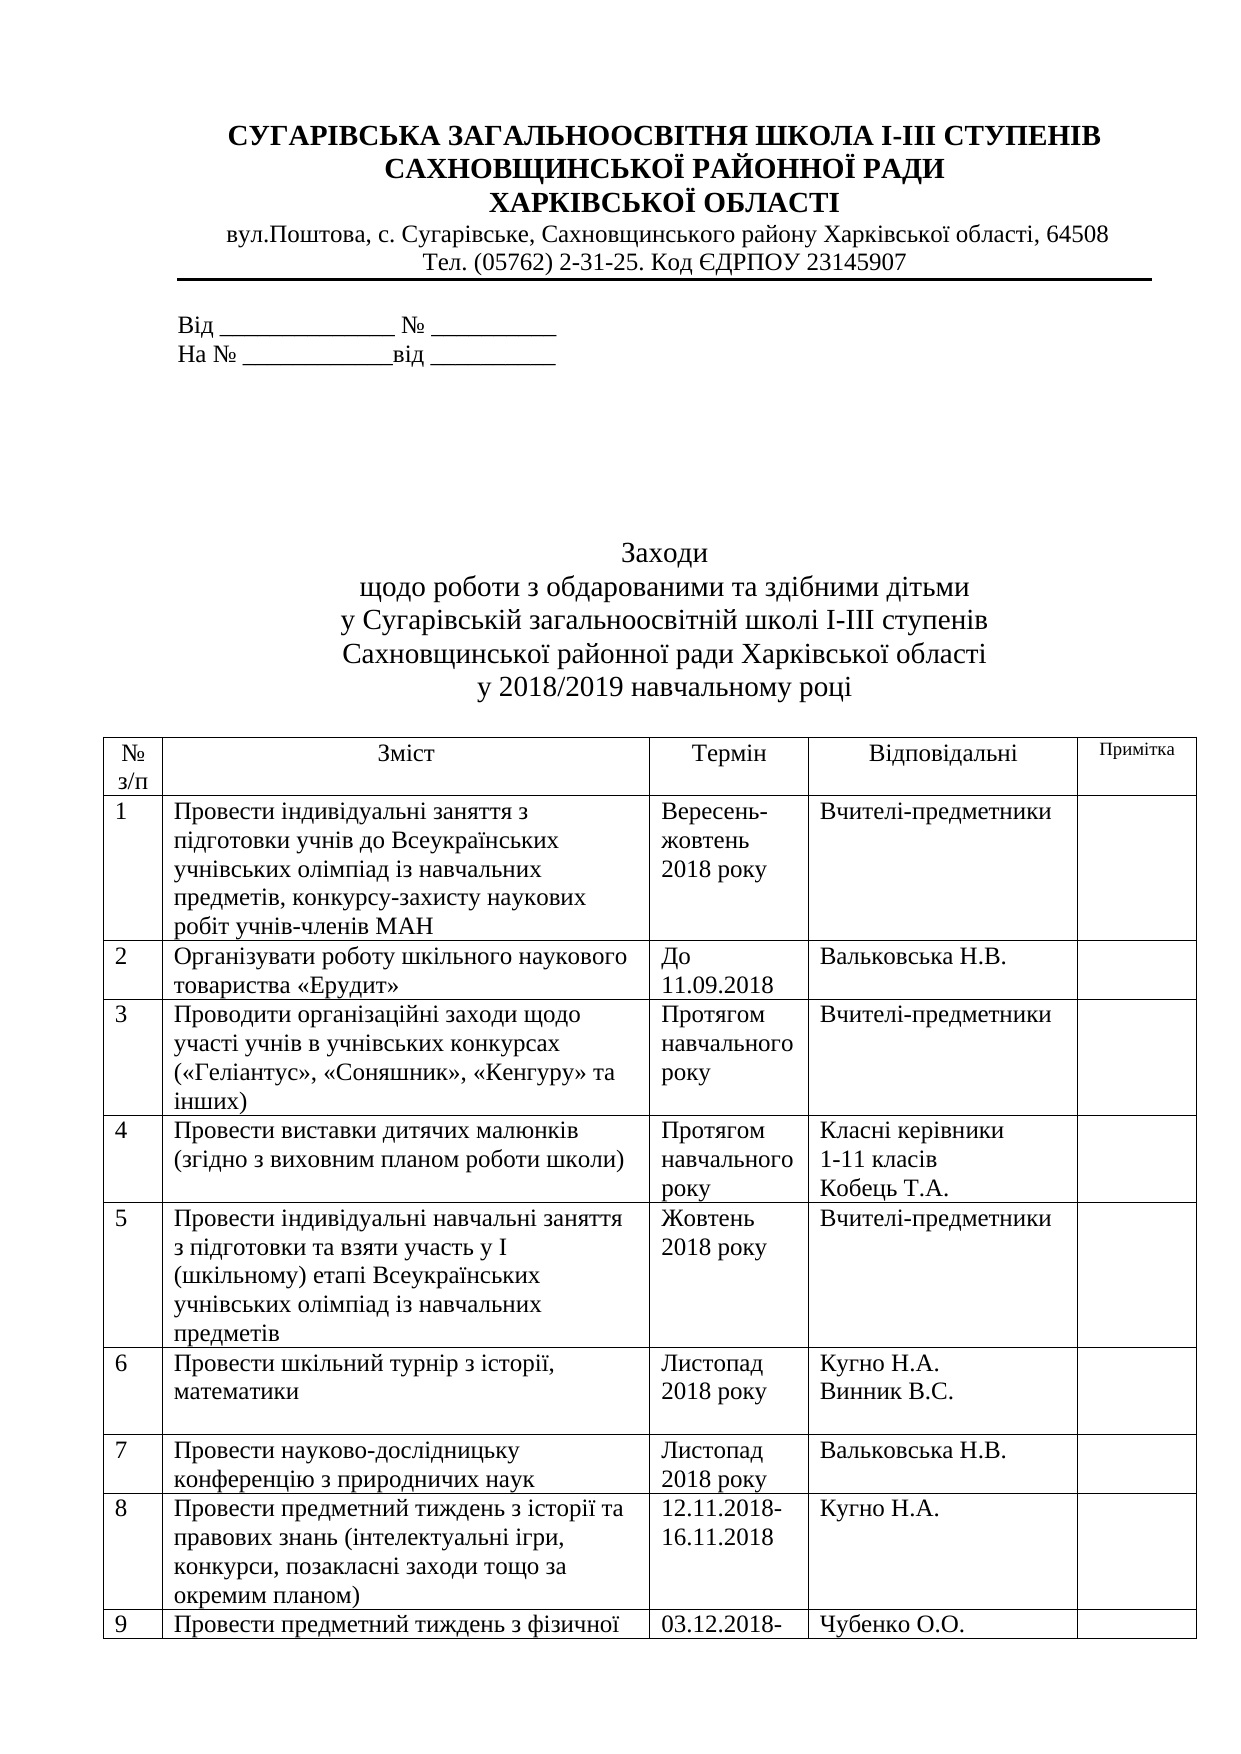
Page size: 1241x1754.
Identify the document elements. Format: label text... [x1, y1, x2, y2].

table_cell Провести науково-дослідницьку конференцію з природничих наук [163, 1435, 649, 1492]
text Сахновщинської районної ради Харківської області [177, 636, 1152, 669]
table_cell До 11.09.2018 [650, 941, 808, 998]
table_cell 12.11.2018-16.11.2018 [650, 1494, 808, 1608]
table_cell Кугно Н.А. [809, 1494, 1077, 1608]
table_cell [650, 1610, 808, 1638]
table_cell Організувати роботу шкільного наукового товариства «Ерудит» [163, 941, 649, 998]
table_cell [1078, 1610, 1196, 1638]
text Тел. (05762) 2-31-25. Код ЄДРПОУ 23145907 [177, 247, 1152, 278]
table_cell Провести індивідуальні заняття з підготовки учнів до Всеукраїнських учнівських олімпіад із навчальних предметів, конкурсу-захисту наукових робіт учнів-членів МАН [163, 796, 649, 940]
text щодо роботи з обдарованими та здібними дітьми [177, 569, 1152, 602]
table_cell Класні керівники 1-11 класів Кобець Т.А. [809, 1116, 1077, 1202]
text Заходи [177, 535, 1152, 569]
table_cell Вальковська Н.В. [809, 1435, 1077, 1492]
table_cell [1078, 1494, 1196, 1608]
table_cell 9 [104, 1610, 162, 1638]
table_cell 4 [104, 1116, 162, 1202]
table_cell Кугно Н.А. Винник В.С. [809, 1348, 1077, 1434]
text Від ______________ № __________ [177, 310, 1152, 339]
table_cell Листопад 2018 року [650, 1348, 808, 1434]
text САХНОВЩИНСЬКОЇ РАЙОННОЇ РАДИ [177, 152, 1152, 185]
text у 2018/2019 навчальному році [177, 669, 1152, 703]
table_cell Провести предметний тиждень з історії та правових знань (інтелектуальні ігри, конкурси, позакласні заходи тощо за окремим планом) [163, 1494, 649, 1608]
table_cell Вчителі-предметники [809, 796, 1077, 940]
table_cell [1078, 1435, 1196, 1492]
table_header № з/п [104, 738, 162, 795]
table_cell 7 [104, 1435, 162, 1492]
table_cell Провести виставки дитячих малюнків (згідно з виховним планом роботи школи) [163, 1116, 649, 1202]
table_cell Проводити організаційні заходи щодо участі учнів в учнівських конкурсах («Геліантус», «Соняшник», «Кенгуру» та інших) [163, 1000, 649, 1114]
table_cell Вчителі-предметники [809, 1000, 1077, 1114]
text у Сугарівській загальноосвітній школі І-ІІІ ступенів [177, 602, 1152, 636]
table_cell Провести індивідуальні навчальні заняття з підготовки та взяти участь у І (шкільному) етапі Всеукраїнських учнівських олімпіад із навчальних предметів [163, 1203, 649, 1347]
table_cell Листопад 2018 року [650, 1435, 808, 1492]
table_cell [1078, 796, 1196, 940]
table_cell [1078, 1348, 1196, 1434]
table_header Зміст [163, 738, 649, 795]
table_cell [1078, 1203, 1196, 1347]
text На № ____________від __________ [177, 339, 1152, 368]
table_cell Протягом навчального року [650, 1116, 808, 1202]
text ХАРКІВСЬКОЇ ОБЛАСТІ [177, 185, 1152, 219]
table_cell Протягом навчального року [650, 1000, 808, 1114]
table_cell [163, 1610, 649, 1638]
table_cell Вальковська Н.В. [809, 941, 1077, 998]
table_cell [1078, 941, 1196, 998]
table_cell Вересень-жовтень 2018 року [650, 796, 808, 940]
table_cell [809, 1610, 1077, 1638]
table_cell [1078, 1000, 1196, 1114]
table_cell Вчителі-предметники [809, 1203, 1077, 1347]
table_cell 1 [104, 796, 162, 940]
table_cell Жовтень 2018 року [650, 1203, 808, 1347]
table_header Термін [650, 738, 808, 795]
table_cell 3 [104, 1000, 162, 1114]
table_cell 2 [104, 941, 162, 998]
table_header Примітка [1078, 738, 1196, 795]
text СУГАРІВСЬКА ЗАГАЛЬНООСВІТНЯ ШКОЛА І-ІІІ СТУПЕНІВ [177, 118, 1152, 152]
table_header Відповідальні [809, 738, 1077, 795]
table_cell 5 [104, 1203, 162, 1347]
text вул.Поштова, с. Сугарівське, Сахновщинського району Харківської області, 64508 [177, 219, 1152, 247]
table_cell [1078, 1116, 1196, 1202]
table_cell 8 [104, 1494, 162, 1608]
table_cell Провести шкільний турнір з історії, математики [163, 1348, 649, 1434]
table_cell 6 [104, 1348, 162, 1434]
